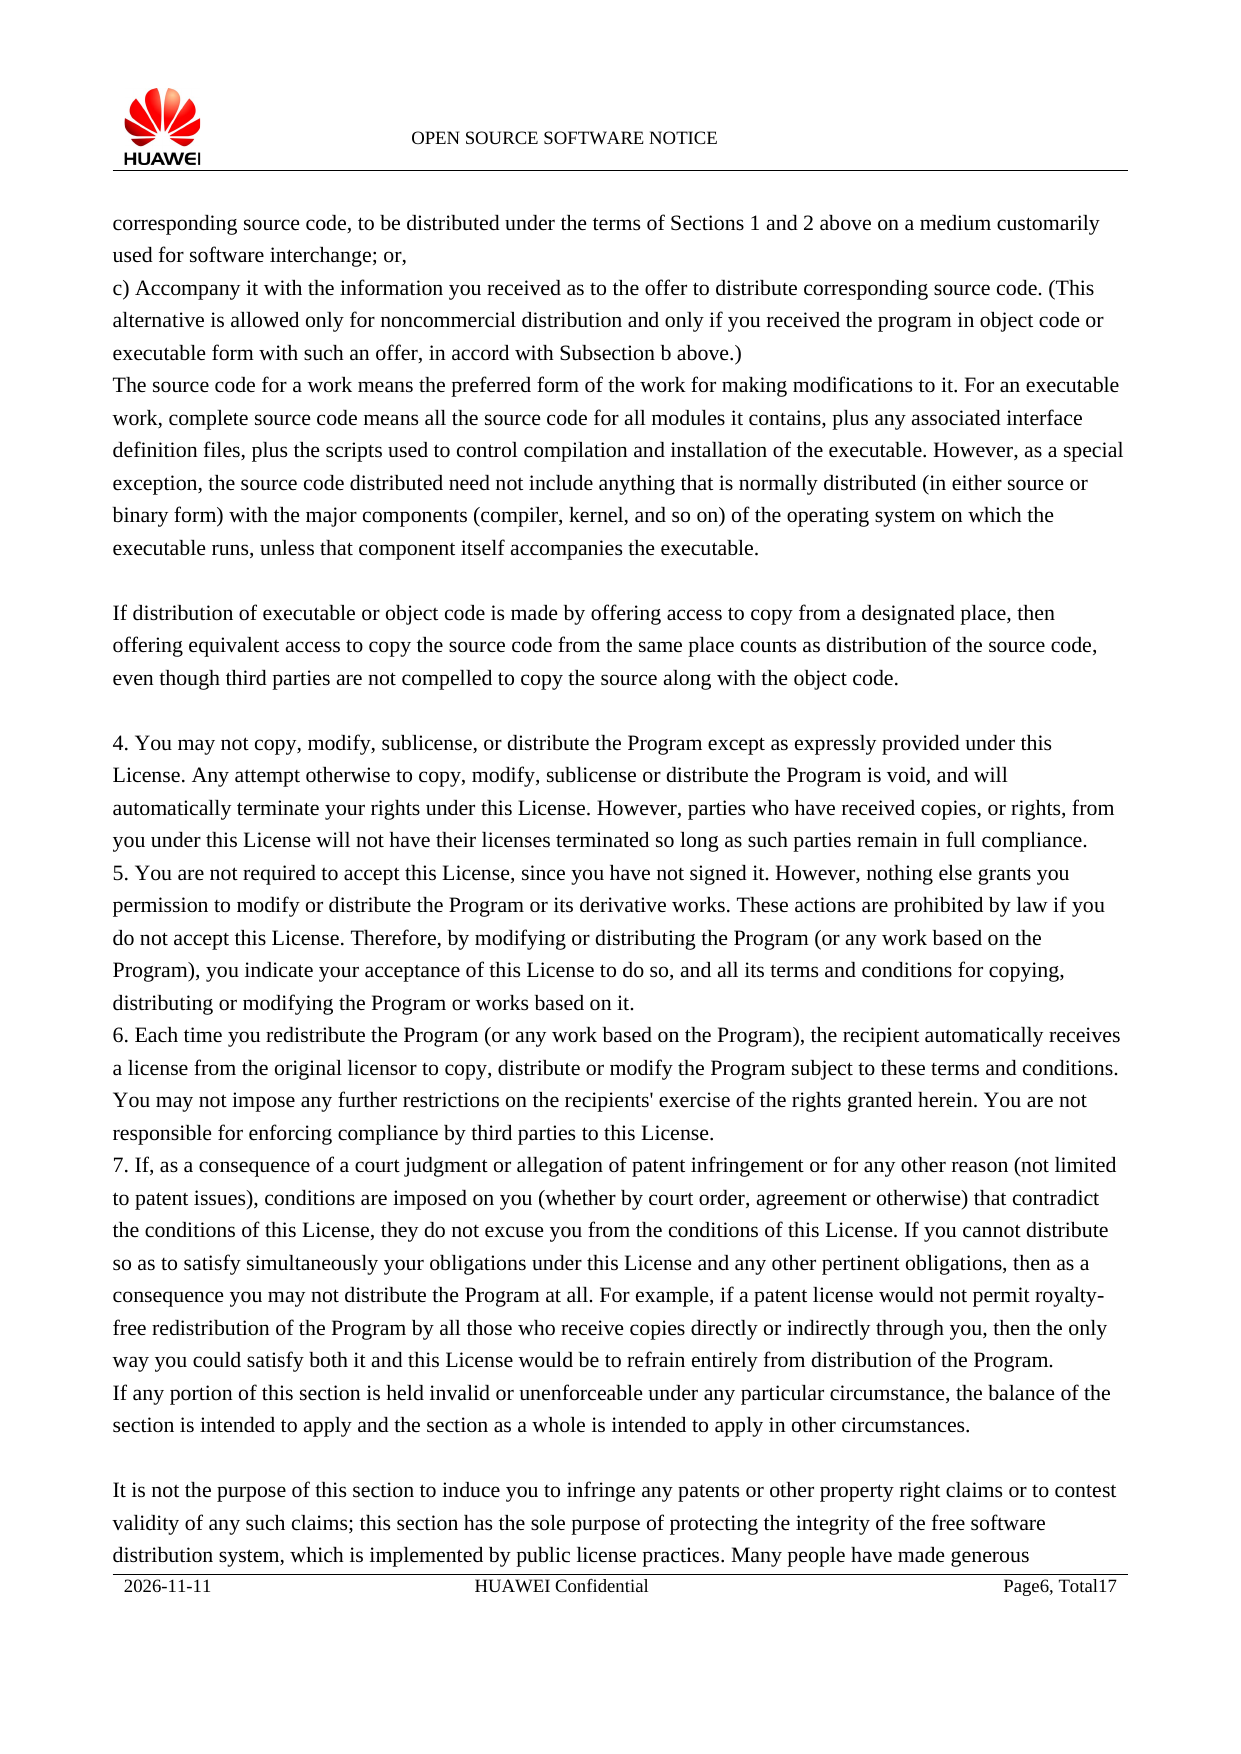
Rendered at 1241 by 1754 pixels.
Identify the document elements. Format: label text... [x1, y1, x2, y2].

picture [124, 88, 201, 165]
